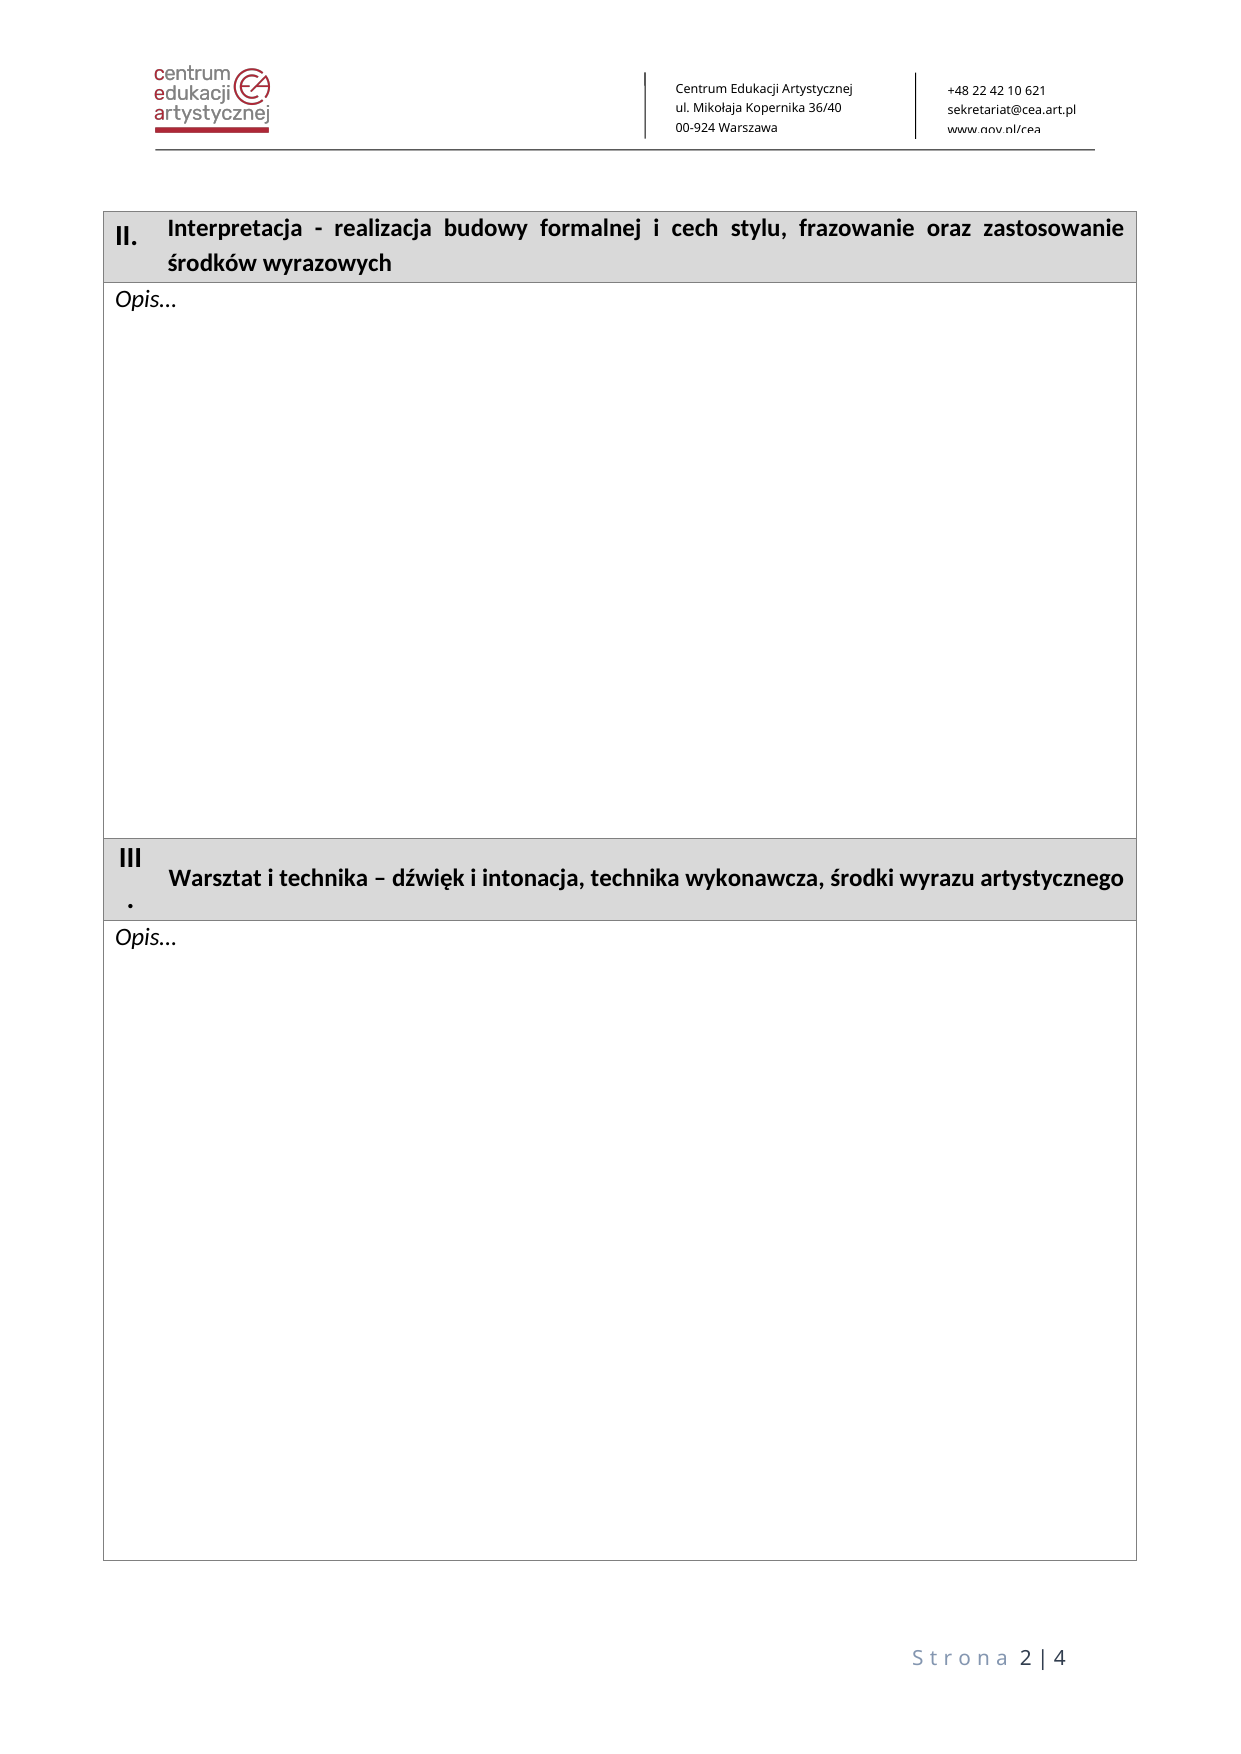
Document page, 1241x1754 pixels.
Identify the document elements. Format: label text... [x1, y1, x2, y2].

table_header Interpretacja - realizacja budowy formalnej i cech stylu, frazowanie oraz zastosowanie środków wyrazowych [156, 212, 1136, 282]
table_cell Opis… [104, 283, 1136, 838]
table_cell III. [104, 839, 157, 920]
table_cell Warsztat i technika – dźwięk i intonacja, technika wykonawcza, środki wyrazu artystycznego [157, 839, 1136, 920]
picture [133, 47, 292, 155]
table_header II. [104, 212, 156, 282]
table_cell Opis… [104, 921, 1136, 1559]
